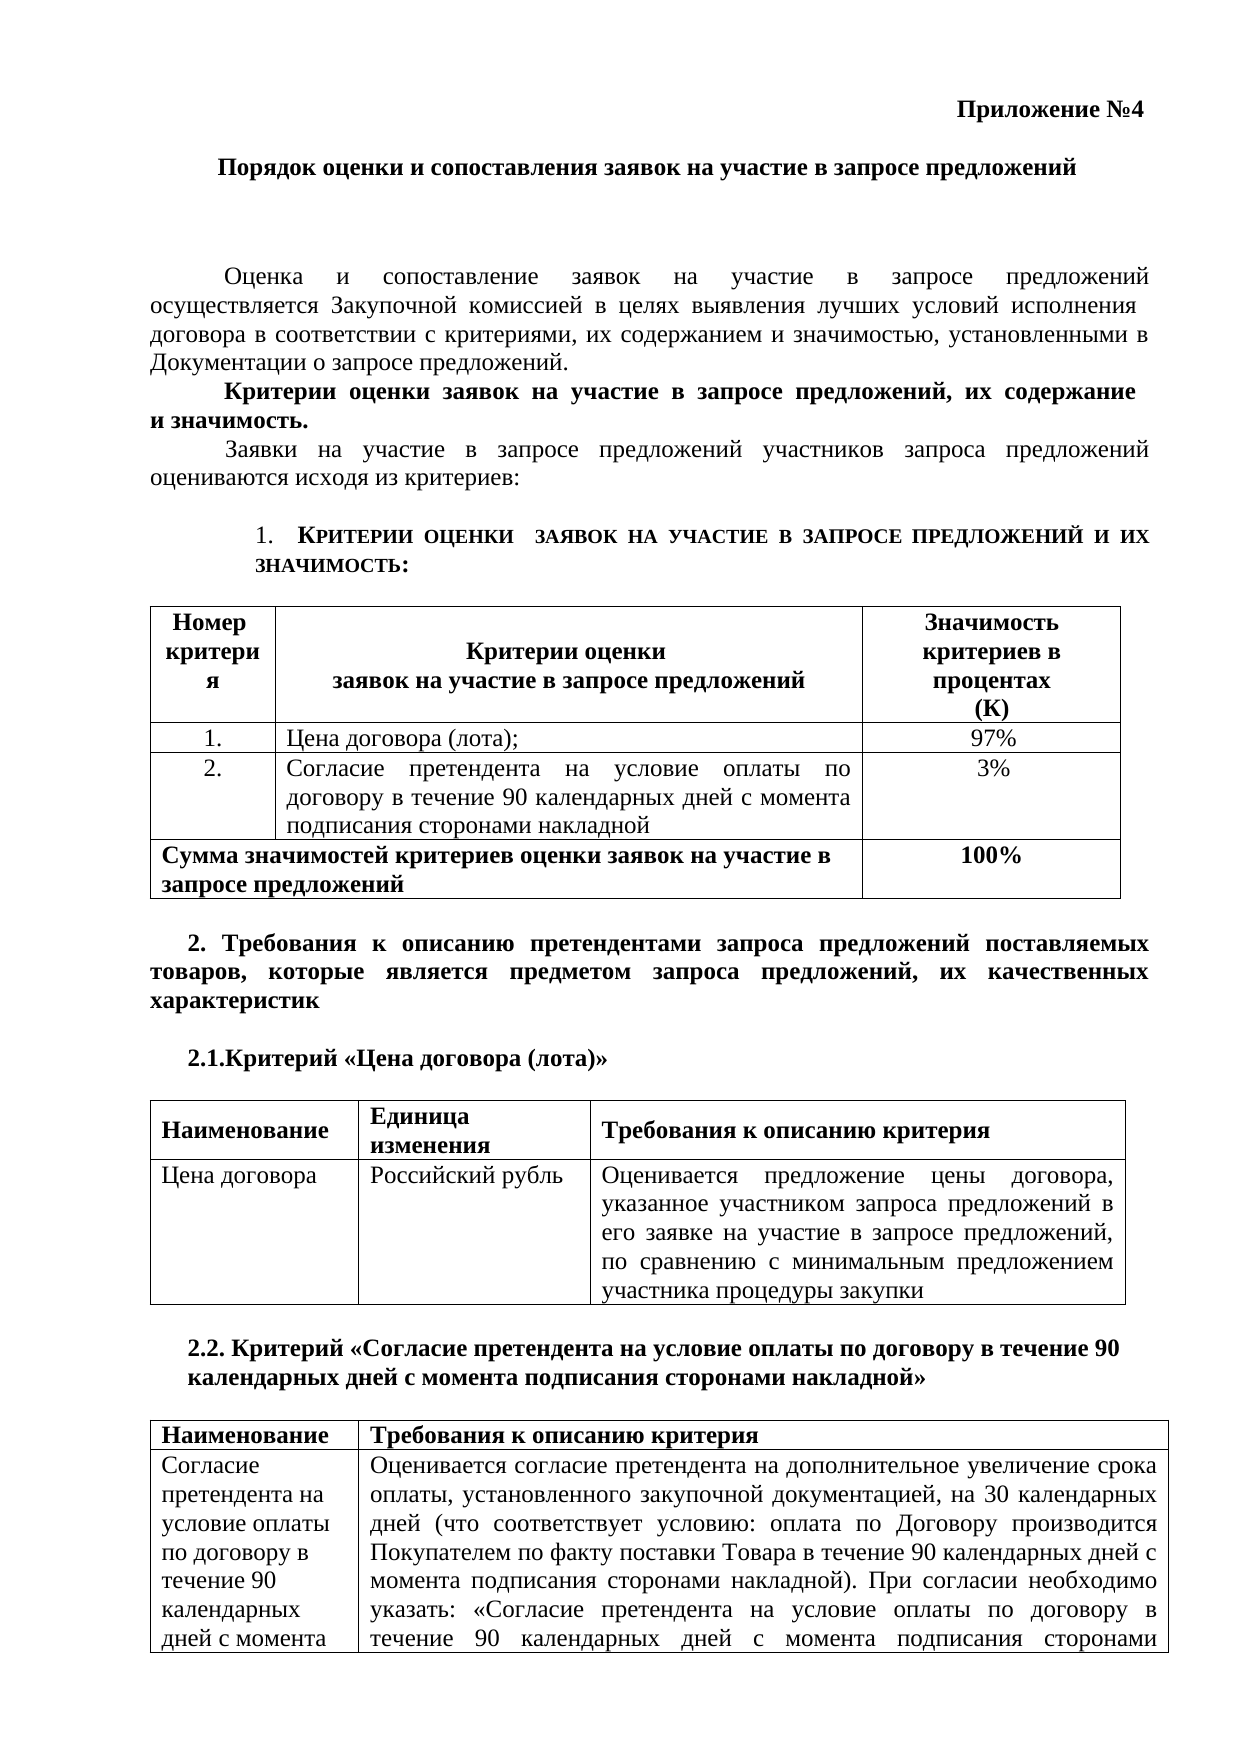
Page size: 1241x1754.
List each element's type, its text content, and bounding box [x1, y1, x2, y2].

table_cell 3% [863, 753, 1120, 839]
table_header Наименование [151, 1101, 358, 1159]
text Оценка и сопоставление заявок на участие в запросе предложений осуществляется Закупочной комиссией в целях выявления лучших условий исполнения договора в соответствии с критериями, их содержанием и значимостью, установленными в Документации о запросе предложений. [150, 261, 1150, 376]
table_header Критерии оценки заявок на участие в запросе предложений [276, 607, 862, 722]
text Порядок оценки и сопоставления заявок на участие в запросе предложений [150, 152, 1144, 181]
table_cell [359, 1450, 1168, 1652]
text Критерии оценки заявок на участие в запросе предложений, их содержание и значимость. [150, 376, 1150, 434]
table_cell Российский рубль [359, 1160, 590, 1303]
text 2.1.Критерий «Цена договора (лота)» [187, 1043, 1150, 1071]
text 2. Требования к описанию претендентами запроса предложений поставляемых товаров, которые является предметом запроса предложений, их качественных характеристик [150, 928, 1150, 1014]
table_cell Сумма значимостей критериев оценки заявок на участие в запросе предложений [151, 840, 862, 898]
table_header Требования к описанию критерия [591, 1101, 1125, 1159]
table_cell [151, 1450, 358, 1652]
table_cell 1. [151, 723, 275, 752]
table_cell Цена договора (лота); [276, 723, 862, 752]
subtitle Заявки на участие в запросе предложений участников запроса предложений оцениваются исходя из критериев: [150, 434, 1150, 491]
text 2.2. Критерий «Согласие претендента на условие оплаты по договору в течение 90 календарных дней с момента подписания сторонами накладной» [187, 1333, 1150, 1391]
table_cell Оценивается предложение цены договора, указанное участником запроса предложений в его заявке на участие в запросе предложений, по сравнению с минимальным предложением участника процедуры закупки [591, 1160, 1125, 1303]
table_cell 2. [151, 753, 275, 839]
list Критерии оценки заявок на участие в ЗАПРОСЕ ПРЕДЛОЖЕНИЙ и их значимость: [255, 520, 1150, 577]
table_cell Согласие претендента на условие оплаты по договору в течение 90 календарных дней с момента подписания сторонами накладной [276, 753, 862, 839]
table_cell 100% [863, 840, 1120, 898]
table_cell Цена договора [151, 1160, 358, 1303]
table_header Единица изменения [359, 1101, 590, 1159]
table_header Наименование [151, 1421, 358, 1449]
text Приложение №4 [150, 94, 1144, 123]
table_header Номер критерия [151, 607, 275, 722]
table_cell 97% [863, 723, 1120, 752]
table_header Требования к описанию критерия [359, 1421, 1168, 1449]
table_header Значимость критериев в процентах (К) [863, 607, 1120, 722]
